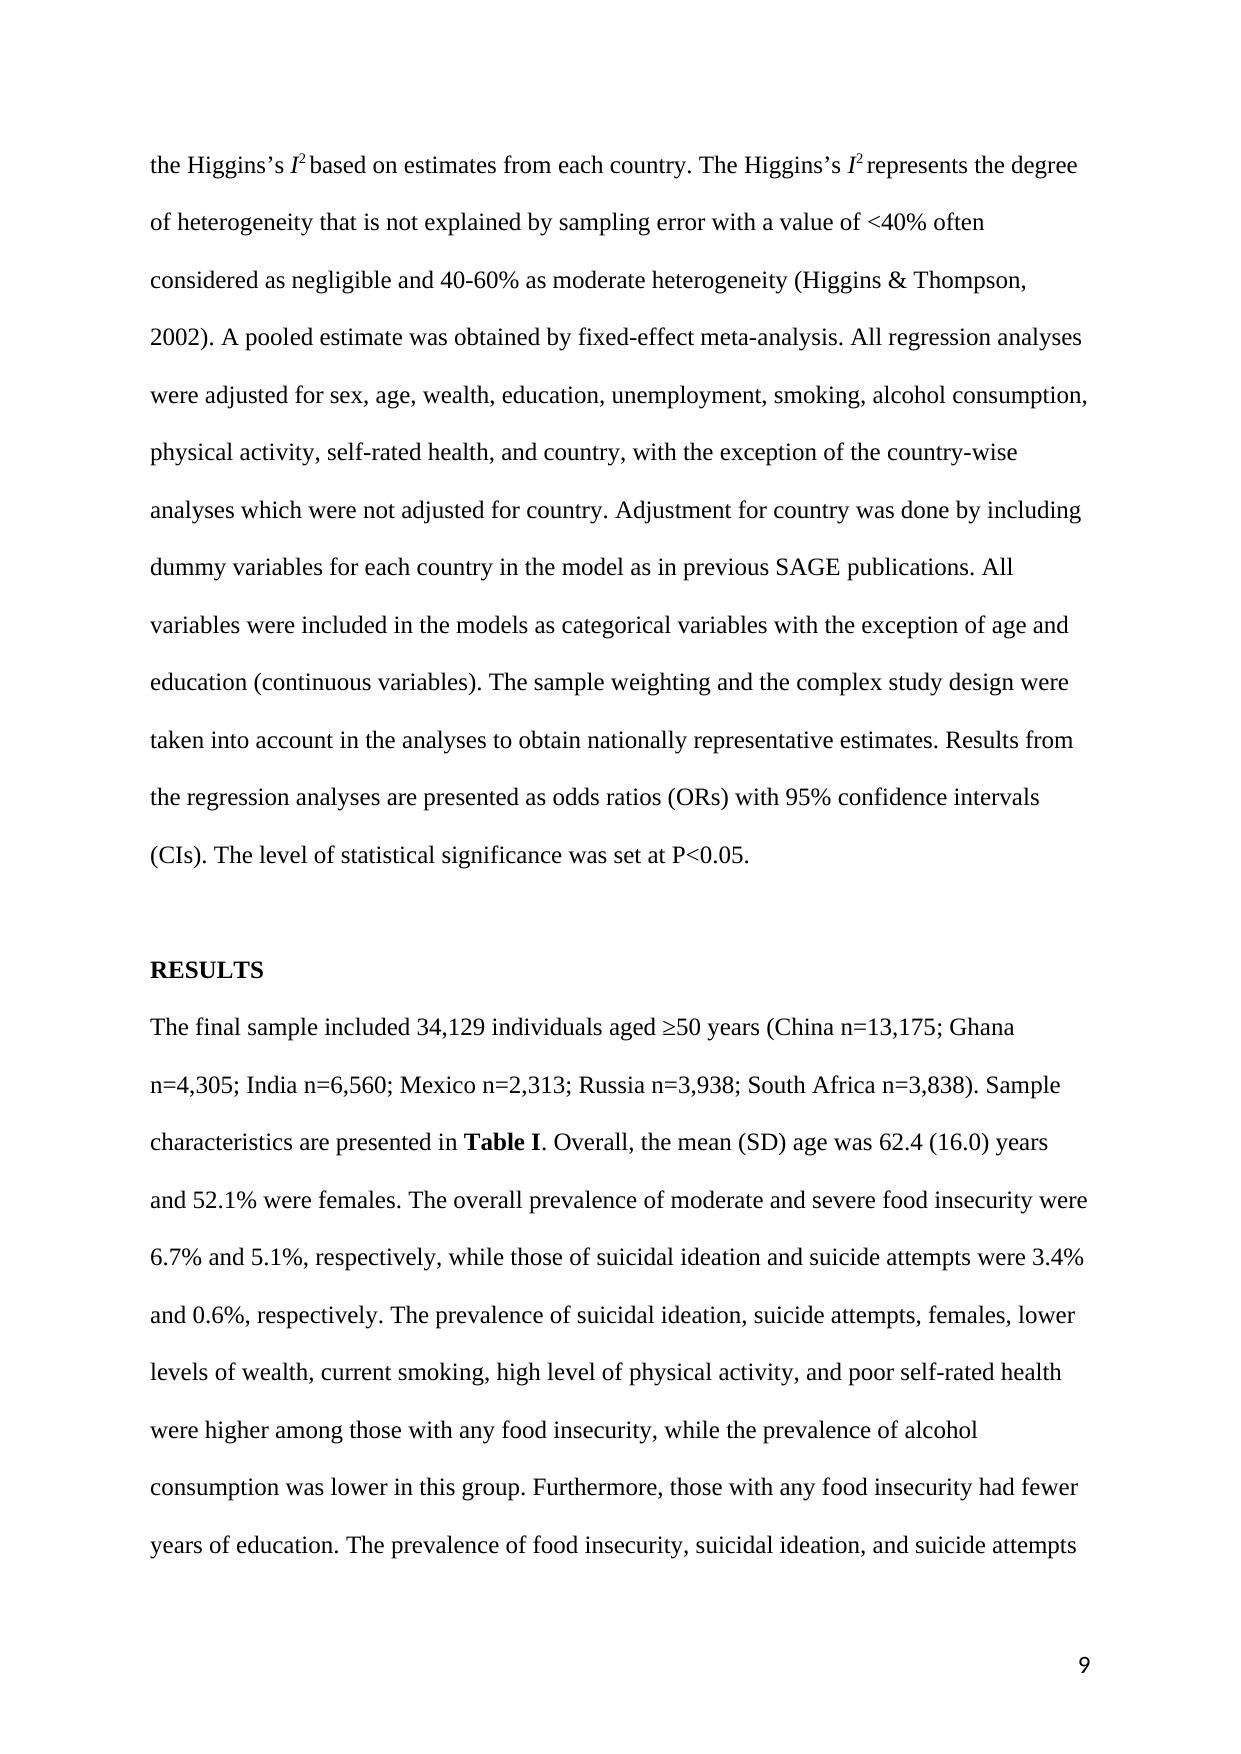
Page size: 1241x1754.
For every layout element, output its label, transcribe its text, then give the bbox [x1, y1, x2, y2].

subtitle RESULTS [150, 955, 1090, 984]
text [150, 1012, 1090, 1559]
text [150, 150, 1090, 869]
